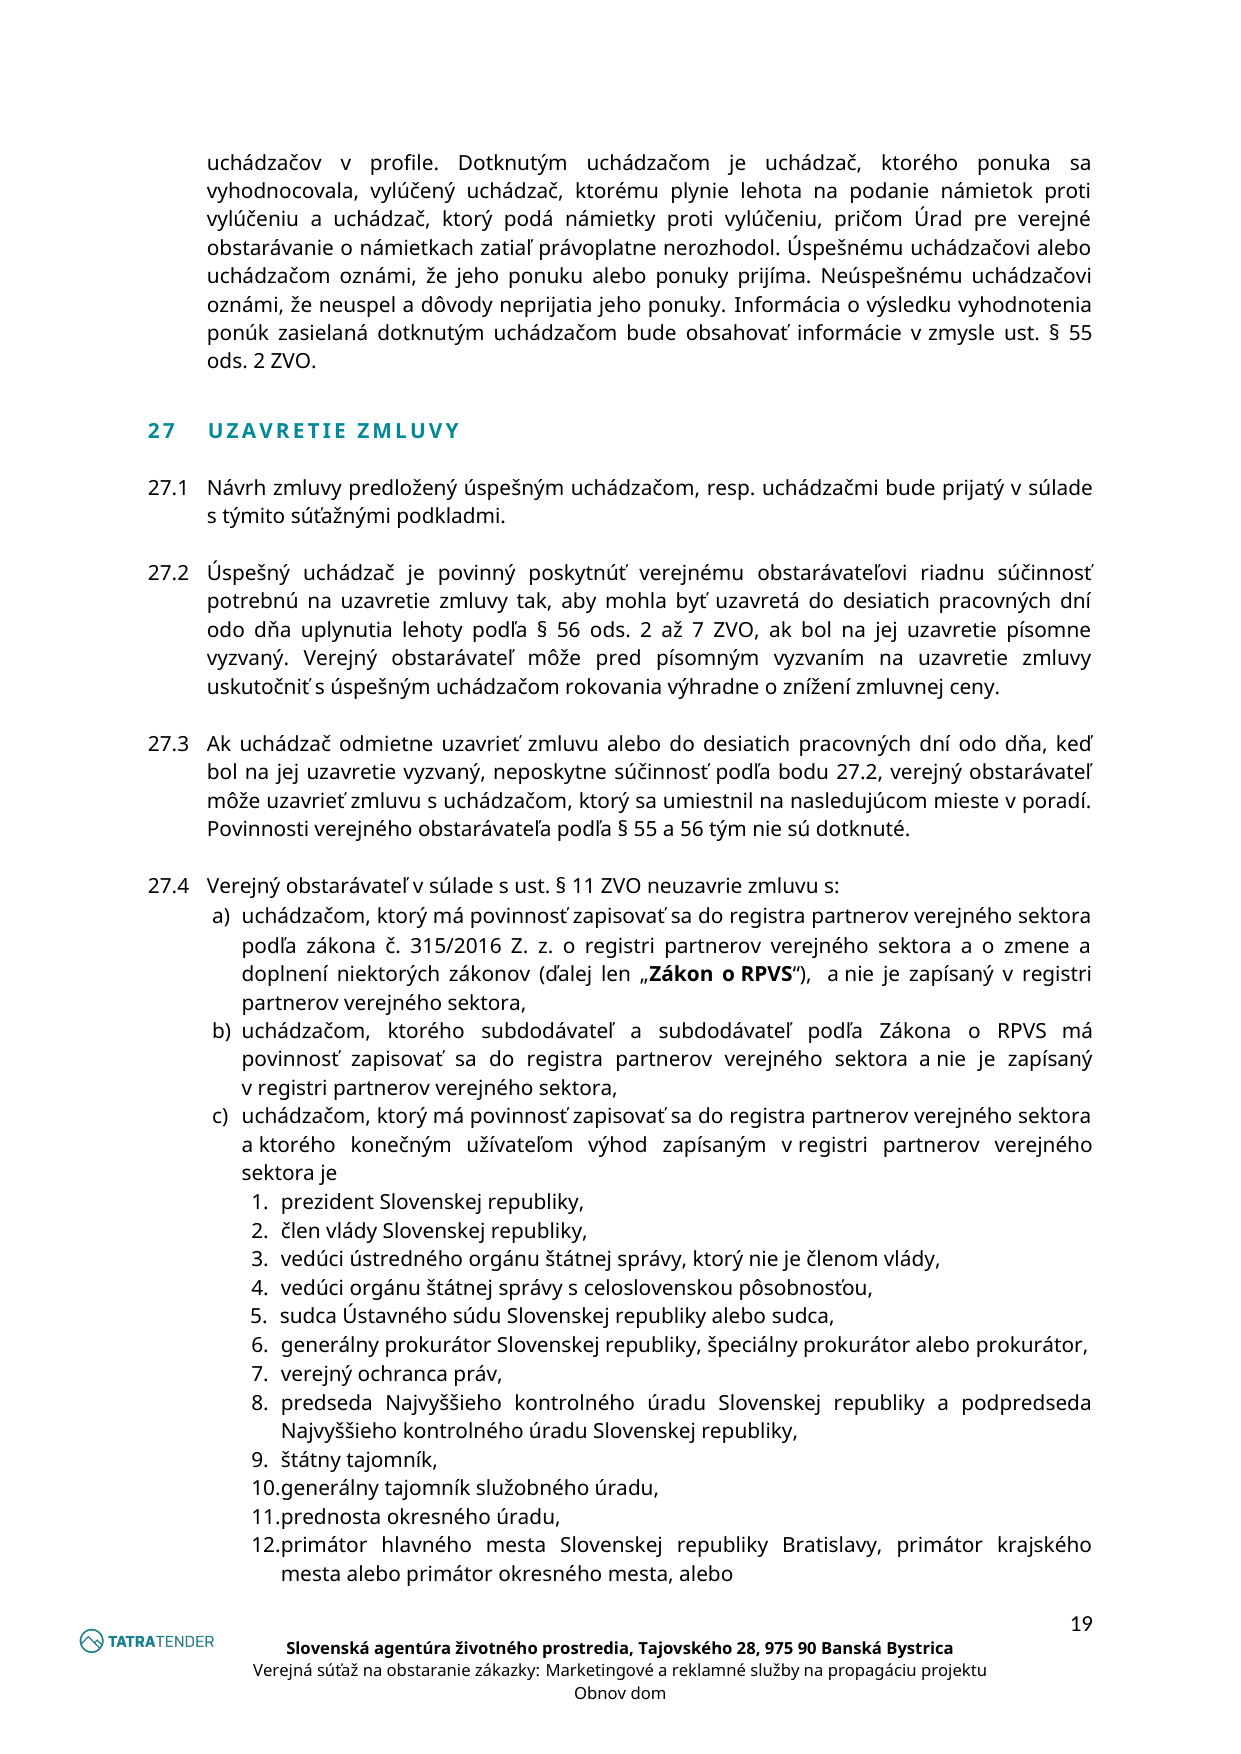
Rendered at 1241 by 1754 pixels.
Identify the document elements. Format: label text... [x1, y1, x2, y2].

list vedúci orgánu štátnej správy s celoslovenskou pôsobnosťou, [251, 1273, 1093, 1301]
list prezident Slovenskej republiky, [251, 1187, 1093, 1216]
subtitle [148, 148, 1093, 375]
list vedúci ústredného orgánu štátnej správy, ktorý nie je členom vlády, [251, 1244, 1093, 1273]
subtitle Ak uchádzač odmietne uzavrieť zmluvu alebo do desiatich pracovných dní odo dňa, keď bol na jej uzavretie vyzvaný, neposkytne súčinnosť podľa bodu 27.2, verejný obstarávateľ môže uzavrieť zmluvu s uchádzačom, ktorý sa umiestnil na nasledujúcom mieste v poradí. Povinnosti verejného obstarávateľa podľa § 55 a 56 tým nie sú dotknuté. [148, 729, 1093, 843]
text Uzavretie zmluvy [148, 416, 1093, 444]
list uchádzačom, ktorý má povinnosť zapisovať sa do registra partnerov verejného sektora podľa zákona č. 315/2016 Z. z. o registri partnerov verejného sektora a o zmene a doplnení niektorých zákonov (ďalej len „Zákon o RPVS“), a nie je zapísaný v registri partnerov verejného sektora, [212, 899, 1093, 1016]
picture [77, 1617, 224, 1662]
list verejný ochranca práv, [251, 1359, 1093, 1387]
list sudca Ústavného súdu Slovenskej republiky alebo sudca, [250, 1302, 1093, 1330]
list uchádzačom, ktorého subdodávateľ a subdodávateľ podľa Zákona o RPVS má povinnosť zapisovať sa do registra partnerov verejného sektora a nie je zapísaný v registri partnerov verejného sektora, [212, 1016, 1093, 1101]
list uchádzačom, ktorý má povinnosť zapisovať sa do registra partnerov verejného sektora a ktorého konečným užívateľom výhod zapísaným v registri partnerov verejného sektora je [212, 1102, 1093, 1187]
list štátny tajomník, [251, 1445, 1093, 1473]
subtitle Návrh zmluvy predložený úspešným uchádzačom, resp. uchádzačmi bude prijatý v súlade s týmito súťažnými podkladmi. [148, 473, 1093, 530]
list predseda Najvyššieho kontrolného úradu Slovenskej republiky a podpredseda Najvyššieho kontrolného úradu Slovenskej republiky, [251, 1388, 1093, 1444]
subtitle Úspešný uchádzač je povinný poskytnúť verejnému obstarávateľovi riadnu súčinnosť potrebnú na uzavretie zmluvy tak, aby mohla byť uzavretá do desiatich pracovných dní odo dňa uplynutia lehoty podľa § 56 ods. 2 až 7 ZVO, ak bol na jej uzavretie písomne vyzvaný. Verejný obstarávateľ môže pred písomným vyzvaním na uzavretie zmluvy uskutočniť s úspešným uchádzačom rokovania výhradne o znížení zmluvnej ceny. [148, 558, 1093, 700]
subtitle Verejný obstarávateľ v súlade s ust. § 11 ZVO neuzavrie zmluvu s: [148, 871, 1093, 899]
list generálny tajomník služobného úradu, [251, 1473, 1093, 1502]
list člen vlády Slovenskej republiky, [251, 1216, 1093, 1244]
list primátor hlavného mesta Slovenskej republiky Bratislavy, primátor krajského mesta alebo primátor okresného mesta, alebo [251, 1531, 1093, 1587]
list prednosta okresného úradu, [251, 1502, 1093, 1530]
list generálny prokurátor Slovenskej republiky, špeciálny prokurátor alebo prokurátor, [251, 1330, 1093, 1359]
